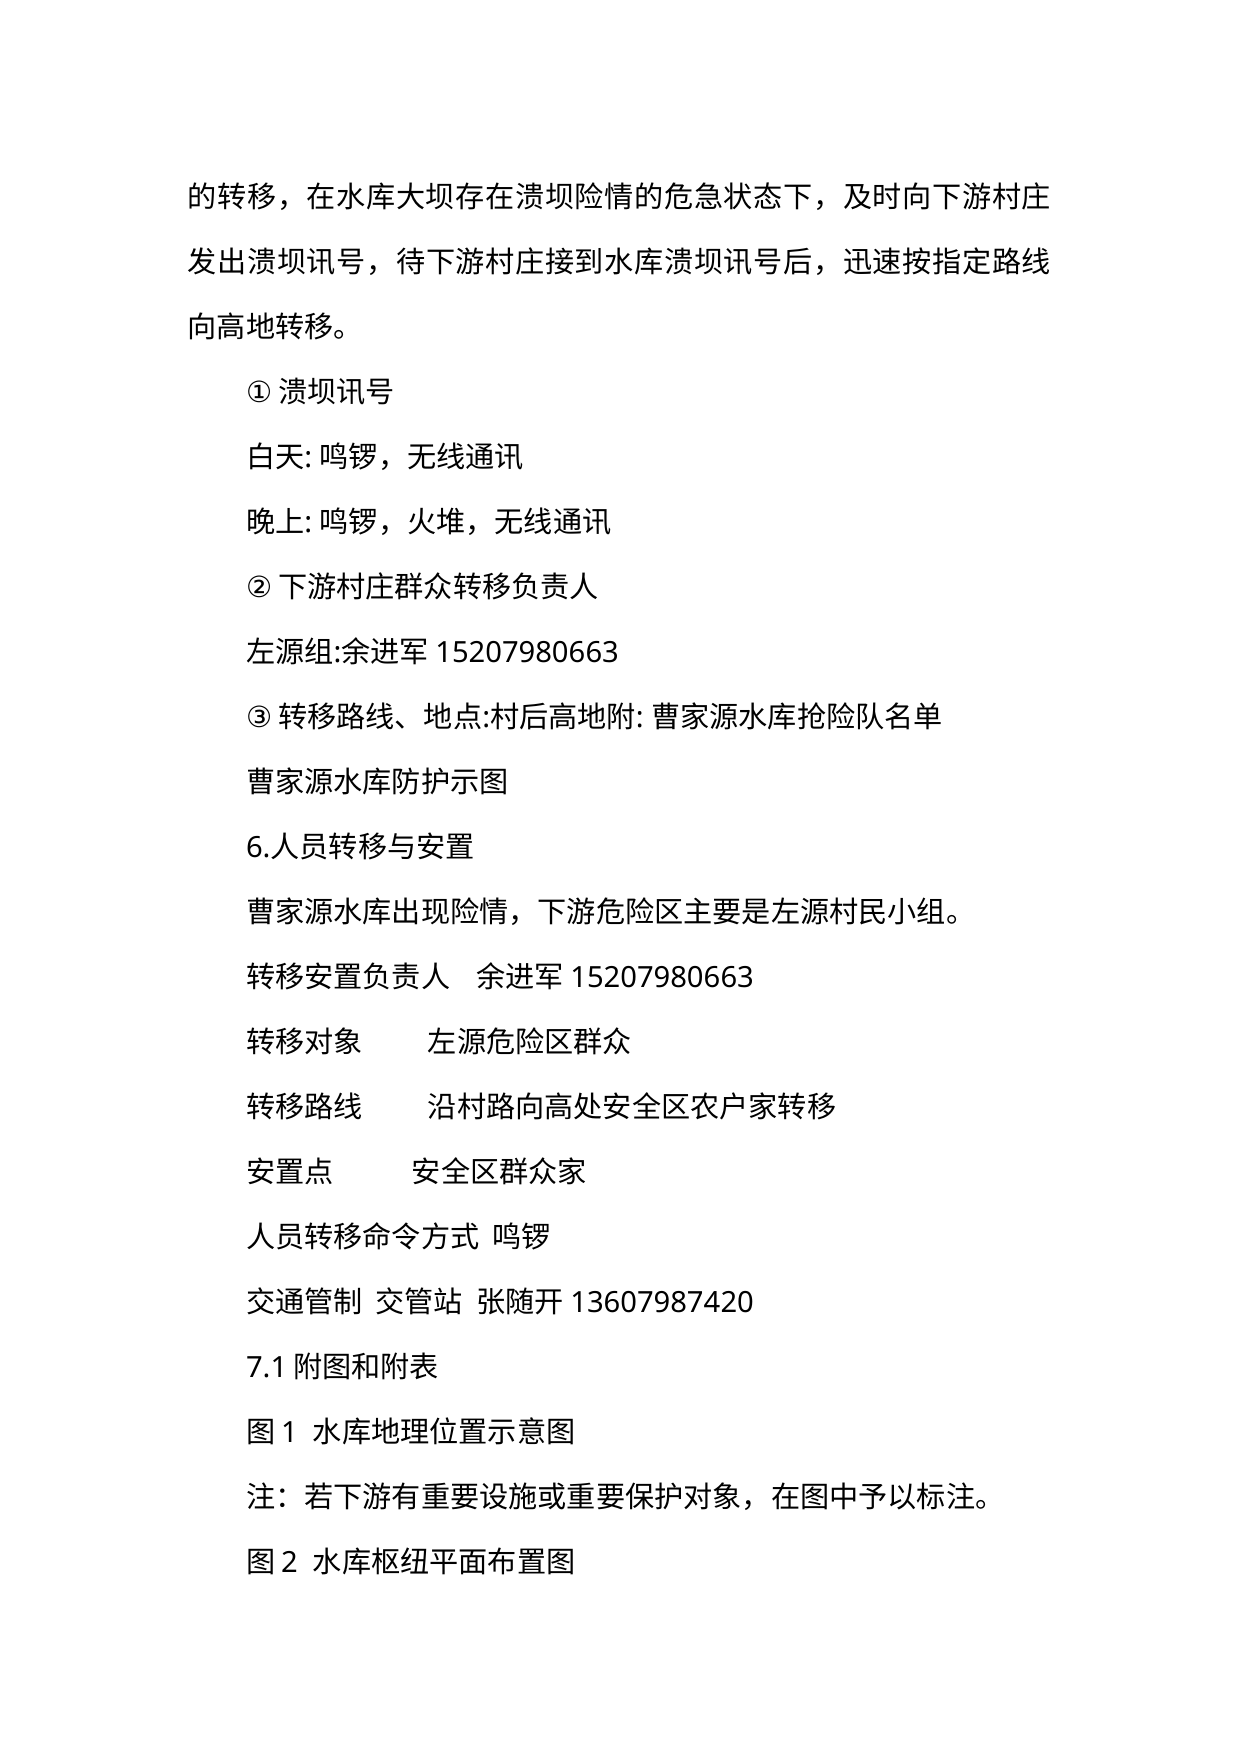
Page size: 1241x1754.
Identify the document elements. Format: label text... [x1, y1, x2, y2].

text 转移路线 沿村路向高处安全区农户家转移 [187, 1072, 1053, 1137]
text 晚上: 鸣锣，火堆，无线通讯 [187, 487, 1053, 552]
text 左源组:余进军 15207980663 [187, 617, 1053, 682]
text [187, 162, 1053, 357]
text 曹家源水库出现险情，下游危险区主要是左源村民小组。 [187, 877, 1053, 942]
text 人员转移命令方式 鸣锣 [187, 1202, 1053, 1267]
text ②下游村庄群众转移负责人 [187, 552, 1053, 617]
text 图1 水库地理位置示意图 [187, 1397, 1053, 1462]
text 交通管制 交管站 张随开 13607987420 [187, 1267, 1053, 1332]
text 曹家源水库防护示图 [187, 747, 1053, 812]
text 安置点 安全区群众家 [187, 1137, 1053, 1202]
text 图2 水库枢纽平面布置图 [187, 1527, 1053, 1592]
text 转移安置负责人 余进军 15207980663 [187, 942, 1053, 1007]
text 7.1附图和附表 [187, 1332, 1053, 1397]
text ①溃坝讯号 [187, 357, 1053, 422]
text 注：若下游有重要设施或重要保护对象，在图中予以标注。 [187, 1462, 1053, 1527]
text 转移对象 左源危险区群众 [187, 1007, 1053, 1072]
text ③转移路线、地点:村后高地附: 曹家源水库抢险队名单 [187, 682, 1053, 747]
text 白天: 鸣锣，无线通讯 [187, 422, 1053, 487]
text 6.人员转移与安置 [187, 812, 1053, 877]
